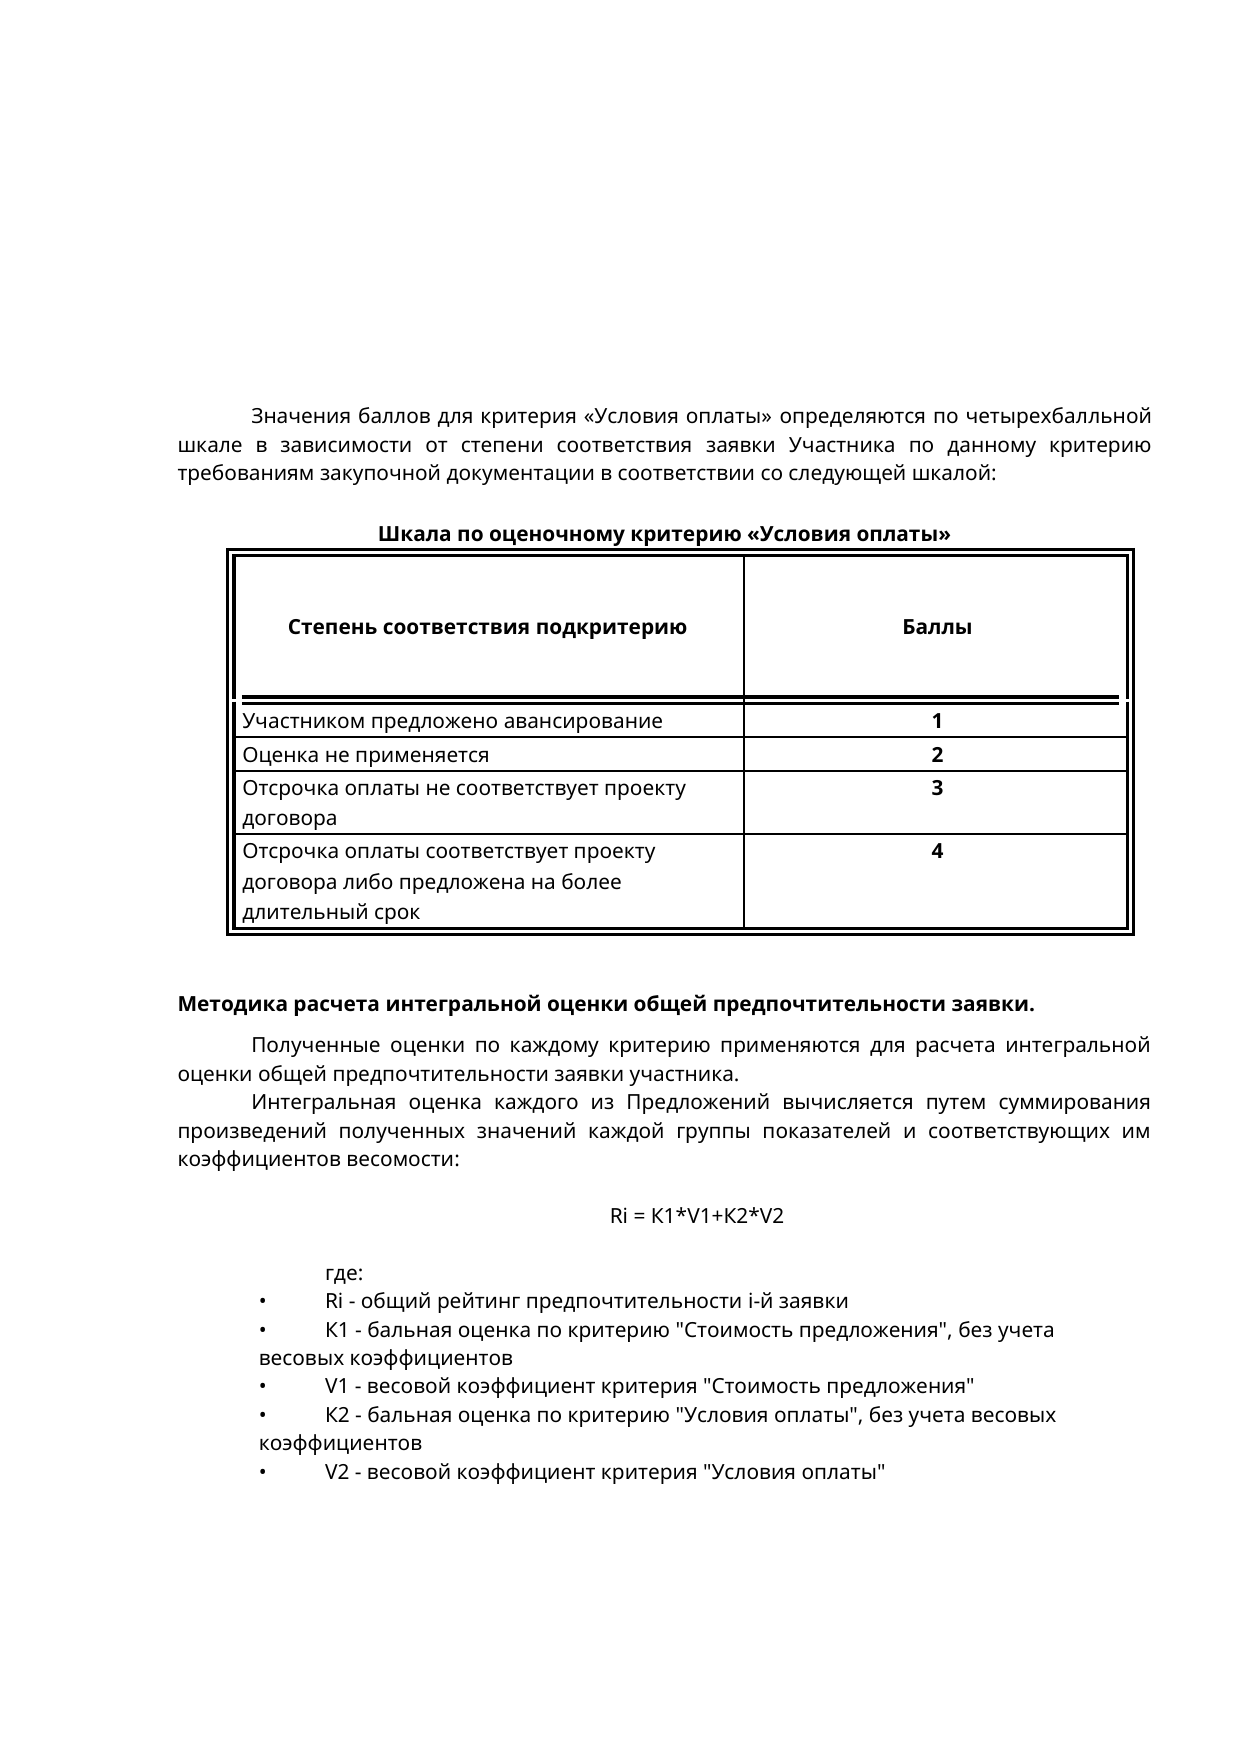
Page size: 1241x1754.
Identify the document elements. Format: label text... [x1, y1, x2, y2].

text • V2 - весовой коэффициент критерия "Условия оплаты" [258, 1457, 1135, 1485]
table_cell 1 [745, 695, 1130, 736]
text Полученные оценки по каждому критерию применяются для расчета интегральной оценки общей предпочтительности заявки участника. [177, 1030, 1152, 1087]
text Методика расчета интегральной оценки общей предпочтительности заявки. [177, 989, 1152, 1018]
table_cell 4 [745, 835, 1126, 927]
text • К1 - бальная оценка по критерию "Стоимость предложения", без учета весовых коэффициентов [258, 1315, 1135, 1372]
table_header Степень соответствия подкритерию [231, 551, 744, 695]
table_cell Участником предложено авансирование [231, 695, 743, 736]
table_header Баллы [744, 551, 1130, 695]
table_cell 3 [745, 772, 1126, 833]
text Ri = К1*V1+К2*V2 [258, 1201, 1135, 1229]
table_cell Отсрочка оплаты не соответствует проекту договора [236, 772, 743, 833]
text где: [258, 1258, 1135, 1286]
text • К2 - бальная оценка по критерию "Условия оплаты", без учета весовых коэффициентов [258, 1400, 1135, 1457]
text Значения баллов для критерия «Условия оплаты» определяются по четырехбалльной шкале в зависимости от степени соответствия заявки Участника по данному критерию требованиям закупочной документации в соответствии со следующей шкалой: [177, 401, 1152, 487]
text Шкала по оценочному критерию «Условия оплаты» [177, 519, 1152, 548]
text • V1 - весовой коэффициент критерия "Стоимость предложения" [258, 1372, 1135, 1400]
text • Ri - общий рейтинг предпочтительности i-й заявки [258, 1286, 1135, 1315]
table_cell Отсрочка оплаты соответствует проекту договора либо предложена на более длительный срок [236, 835, 743, 927]
table_cell 2 [745, 738, 1126, 769]
text Интегральная оценка каждого из Предложений вычисляется путем суммирования произведений полученных значений каждой группы показателей и соответствующих им коэффициентов весомости: [177, 1087, 1152, 1173]
table_cell Оценка не применяется [236, 738, 743, 769]
